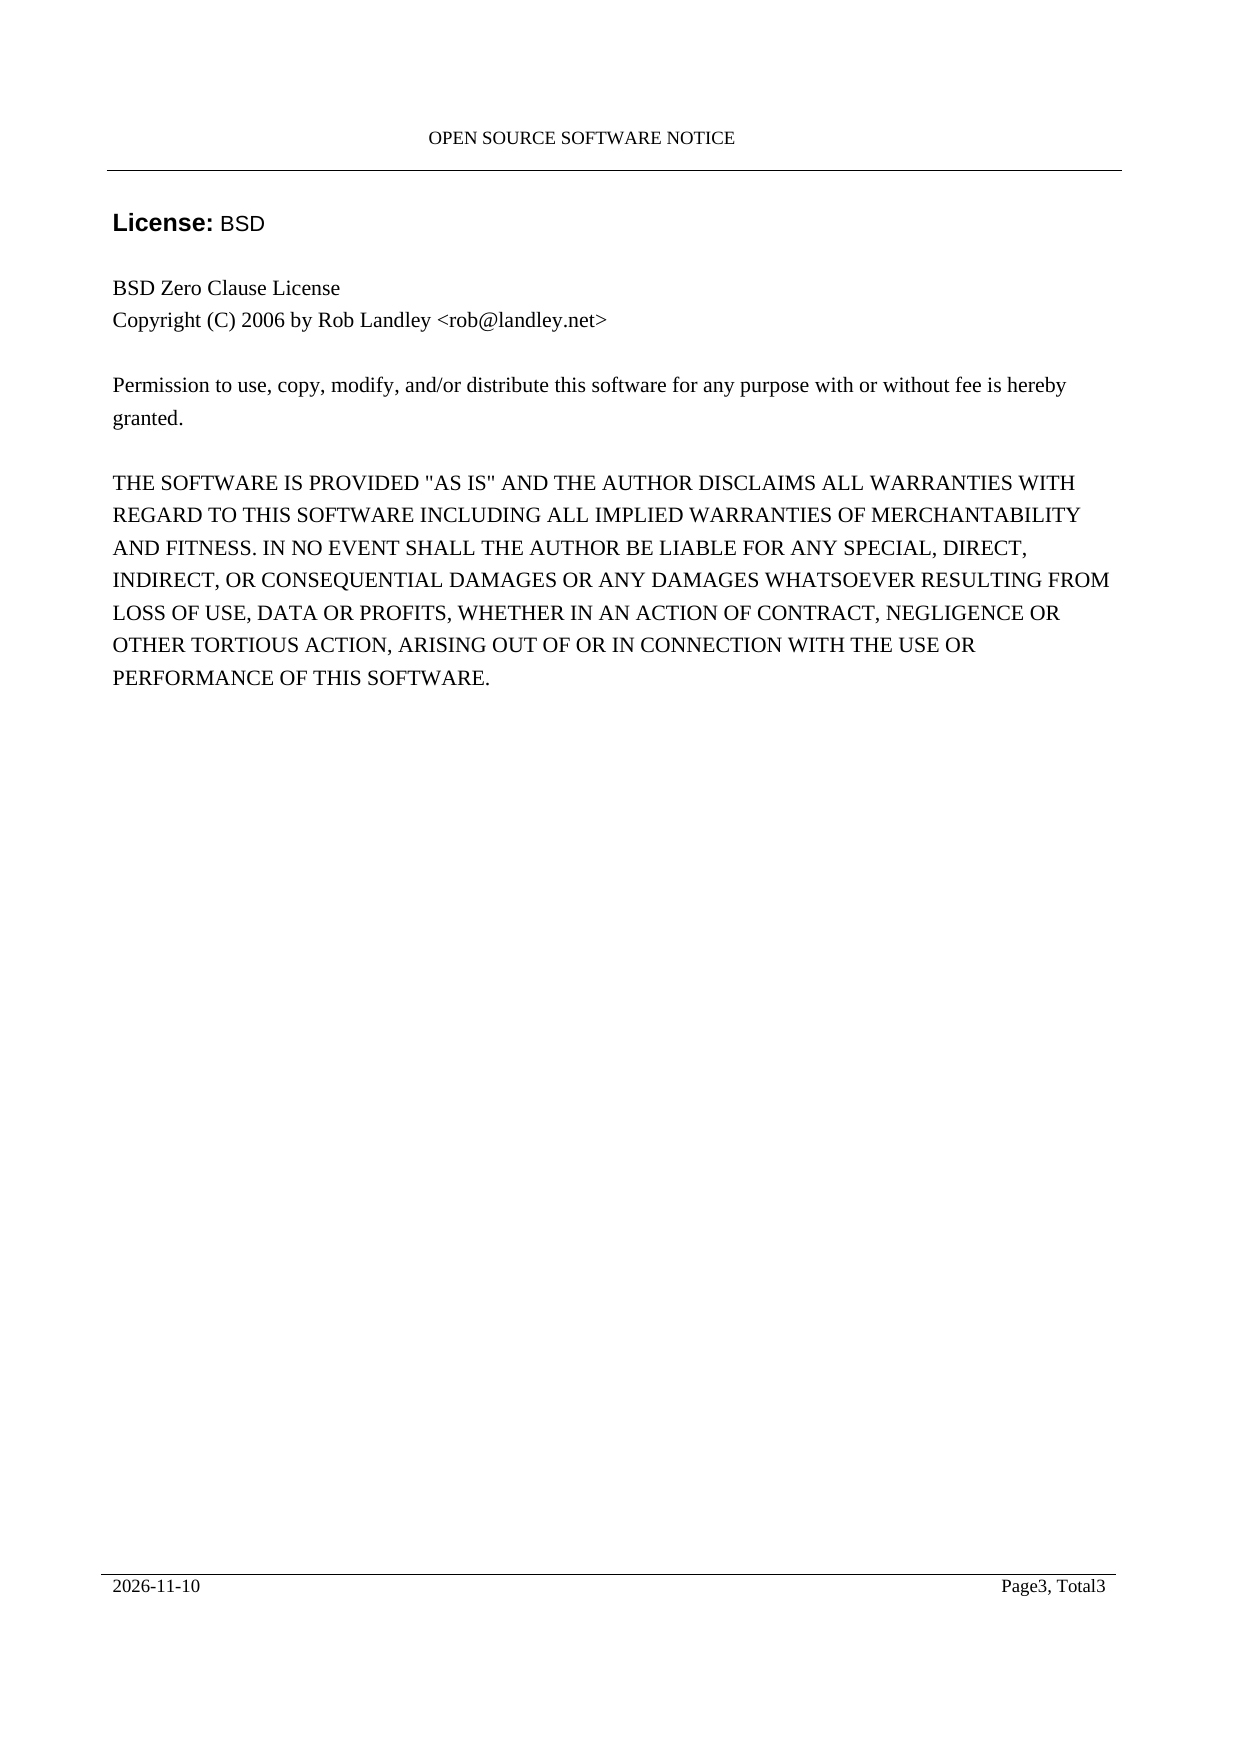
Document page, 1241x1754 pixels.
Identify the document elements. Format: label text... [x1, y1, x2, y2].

text License: BSD BSD Zero Clause License Copyright (C) 2006 by Rob Landley <rob@landley.net> Permission to use, copy, modify, and/or distribute this software for any purpose with or without fee is hereby granted. THE SOFTWARE IS PROVIDED "AS IS" AND THE AUTHOR DISCLAIMS ALL WARRANTIES WITH REGARD TO THIS SOFTWARE INCLUDING ALL IMPLIED WARRANTIES OF MERCHANTABILITY AND FITNESS. IN NO EVENT SHALL THE AUTHOR BE LIABLE FOR ANY SPECIAL, DIRECT, INDIRECT, OR CONSEQUENTIAL DAMAGES OR ANY DAMAGES WHATSOEVER RESULTING FROM LOSS OF USE, DATA OR PROFITS, WHETHER IN AN ACTION OF CONTRACT, NEGLIGENCE OR OTHER TORTIOUS ACTION, ARISING OUT OF OR IN CONNECTION WITH THE USE OR PERFORMANCE OF THIS SOFTWARE. [112, 206, 1128, 726]
